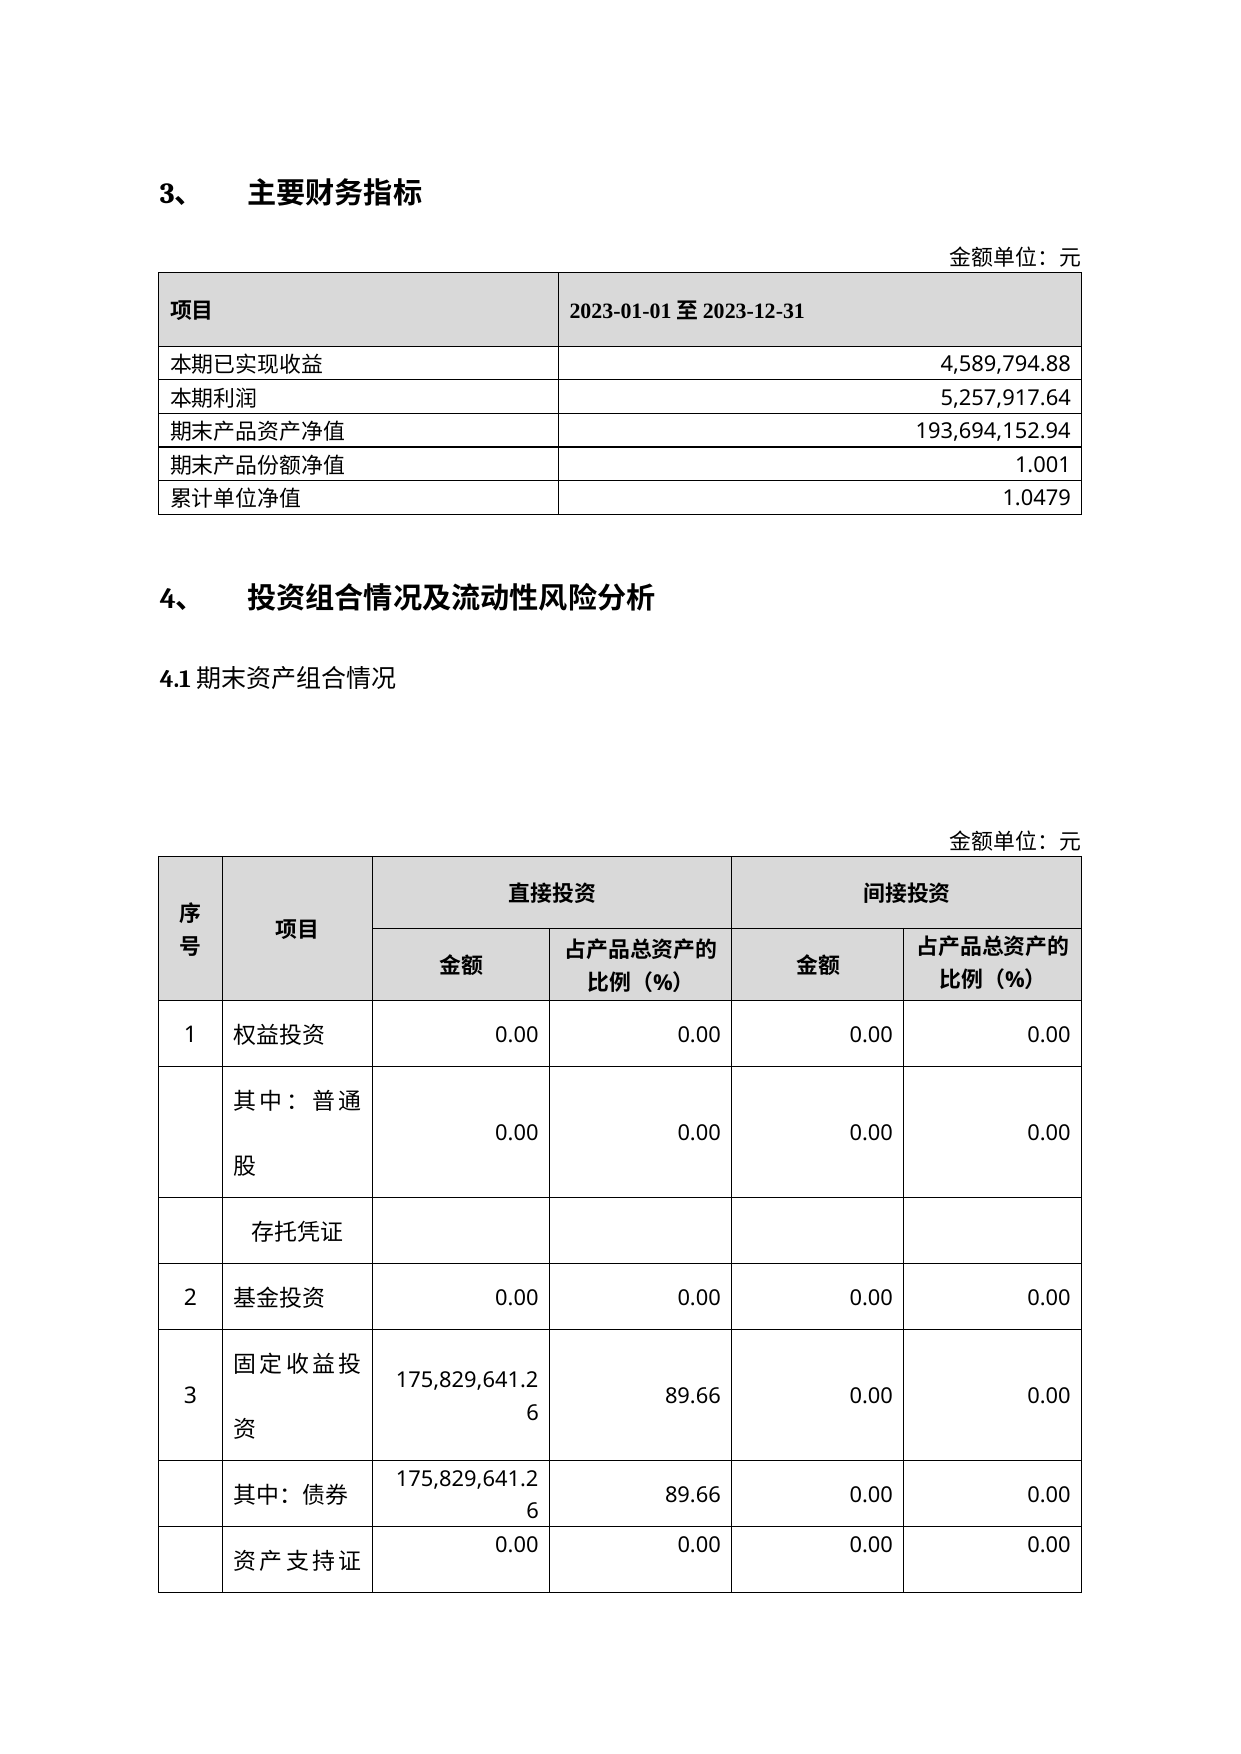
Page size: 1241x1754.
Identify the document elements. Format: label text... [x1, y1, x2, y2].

table_cell 0.00 [732, 1527, 903, 1592]
table_cell 本期已实现收益 [159, 347, 558, 379]
table_cell [159, 1067, 222, 1197]
table_cell 存托凭证 [223, 1198, 372, 1263]
table_cell 0.00 [904, 1067, 1081, 1197]
table_cell 0.00 [904, 1527, 1081, 1592]
table_cell 权益投资 [223, 1001, 372, 1066]
table_cell 0.00 [904, 1461, 1081, 1526]
table_cell 1 [159, 1001, 222, 1066]
table_cell 2 [159, 1264, 222, 1329]
table_header 序号 [159, 857, 222, 1000]
table_cell 期末产品份额净值 [159, 448, 558, 480]
table_header 直接投资 [373, 857, 731, 928]
table_cell 0.00 [550, 1001, 731, 1066]
table_cell 其中：普通股 [223, 1067, 372, 1197]
table_cell 0.00 [732, 1330, 903, 1460]
table_cell 占产品总资产的比例（%） [904, 929, 1081, 1000]
table_cell 0.00 [373, 1527, 549, 1592]
title 投资组合情况及流动性风险分析 [159, 563, 1081, 628]
table_cell 其中：债券 [223, 1461, 372, 1526]
table_cell 0.00 [904, 1264, 1081, 1329]
table_cell 基金投资 [223, 1264, 372, 1329]
table_cell 0.00 [373, 1264, 549, 1329]
table_cell [159, 1527, 222, 1592]
table_cell 0.00 [550, 1527, 731, 1592]
table_cell 89.66 [550, 1461, 731, 1526]
text 金额单位：元 [159, 823, 1081, 856]
table_cell 累计单位净值 [159, 481, 558, 513]
table_cell 89.66 [550, 1330, 731, 1460]
table_cell 1.001 [559, 448, 1081, 480]
table_cell 固定收益投资 [223, 1330, 372, 1460]
table_cell 5,257,917.64 [559, 380, 1081, 413]
table_cell 金额 [373, 929, 549, 1000]
table_header 间接投资 [732, 857, 1081, 928]
table_cell [373, 1198, 549, 1263]
table_cell 0.00 [732, 1461, 903, 1526]
table_header 项目 [159, 273, 558, 346]
table_cell 0.00 [550, 1067, 731, 1197]
table_cell 3 [159, 1330, 222, 1460]
table_cell 175,829,641.26 [373, 1330, 549, 1460]
table_cell 占产品总资产的比例（%） [550, 929, 731, 1000]
table_cell [904, 1198, 1081, 1263]
table_cell 0.00 [732, 1001, 903, 1066]
table_cell 0.00 [732, 1067, 903, 1197]
table_cell 0.00 [904, 1330, 1081, 1460]
table_cell [159, 1198, 222, 1263]
table_cell [550, 1198, 731, 1263]
table_cell 期末产品资产净值 [159, 414, 558, 446]
table_header 2023-01-01至 2023-12-31 [559, 273, 1081, 346]
title 期末资产组合情况 [159, 644, 1081, 709]
table_cell 193,694,152.94 [559, 414, 1081, 446]
table_cell 4,589,794.88 [559, 347, 1081, 379]
text 金额单位：元 [159, 239, 1081, 272]
title 主要财务指标 [159, 158, 1081, 223]
table_cell 175,829,641.26 [373, 1461, 549, 1526]
table_cell 0.00 [904, 1001, 1081, 1066]
table_cell [159, 1461, 222, 1526]
table_cell 1.0479 [559, 481, 1081, 513]
table_cell 金额 [732, 929, 903, 1000]
table_cell 0.00 [732, 1264, 903, 1329]
table_cell [732, 1198, 903, 1263]
table_header 项目 [223, 857, 372, 1000]
table_cell 0.00 [550, 1264, 731, 1329]
table_cell 0.00 [373, 1067, 549, 1197]
table_cell 本期利润 [159, 380, 558, 413]
table_cell 0.00 [373, 1001, 549, 1066]
table_cell 资产支持证券 [223, 1527, 372, 1592]
